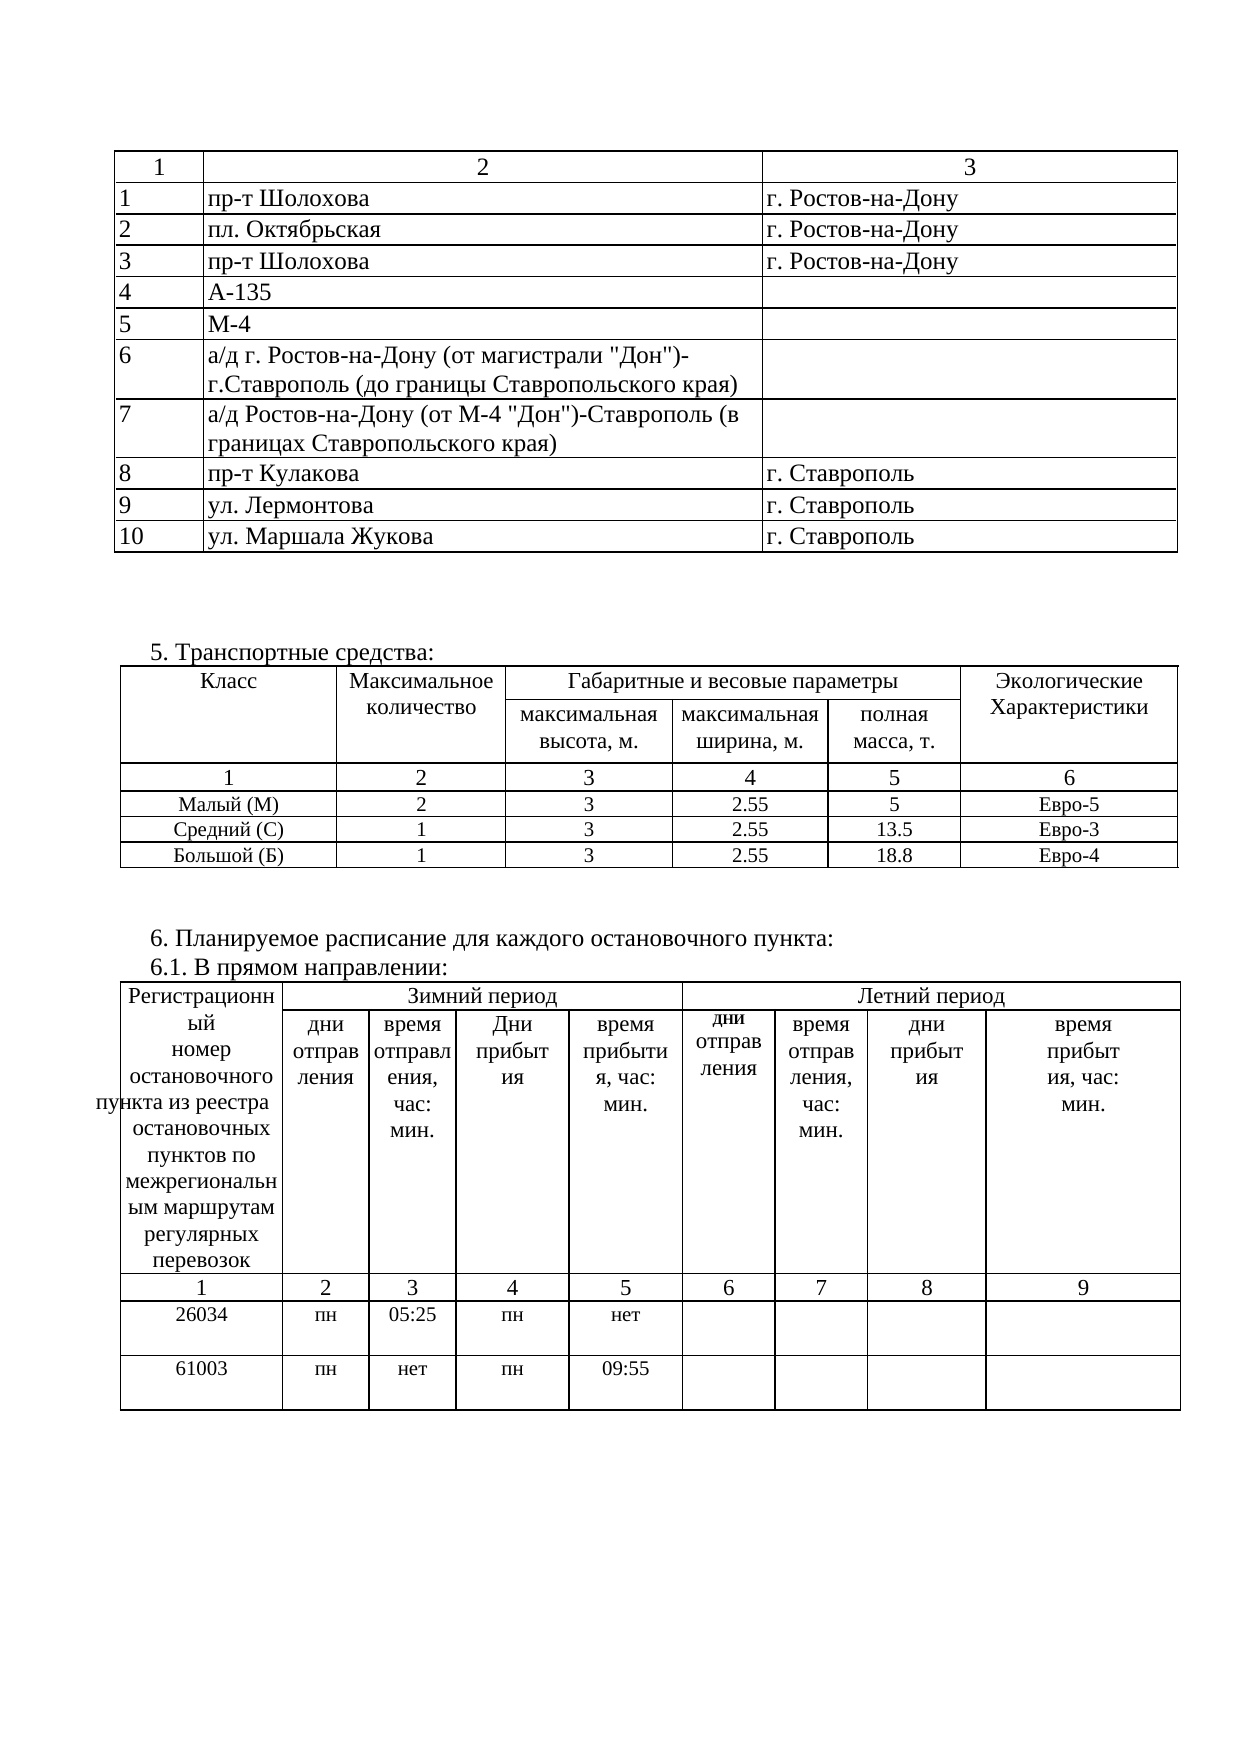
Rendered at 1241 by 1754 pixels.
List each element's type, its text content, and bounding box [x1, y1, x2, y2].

table_cell 3 [506, 792, 672, 816]
table_cell пр-т Шолохова [204, 246, 762, 276]
table_cell Евро-5 [961, 792, 1177, 816]
table_cell ул. Маршала Жукова [204, 521, 762, 551]
table_cell дни отправ ления [283, 1011, 368, 1272]
table_cell 8 [868, 1274, 985, 1300]
table_cell [868, 1356, 985, 1409]
table_cell 4 [457, 1274, 568, 1300]
table_cell максимальная ширина, м. [673, 700, 827, 762]
table_cell 2.55 [673, 792, 827, 816]
table_cell нет [570, 1302, 682, 1355]
table_cell М-4 [204, 309, 762, 339]
table_cell Евро-3 [961, 817, 1177, 841]
table_cell пн [457, 1302, 568, 1355]
text 6. Планируемое расписание для каждого остановочного пункта: [150, 923, 1090, 952]
table_cell [776, 1302, 867, 1355]
table_cell 09:55 [570, 1356, 682, 1409]
table_cell время отправл ения, час: мин. [370, 1011, 455, 1272]
table_cell 13.5 [829, 817, 960, 841]
table_header Габаритные и весовые параметры [506, 667, 960, 699]
table_cell ДНИ отправ ления [683, 1011, 774, 1272]
table_cell 3 [506, 764, 672, 790]
table_cell г. Ставрополь [763, 520, 1177, 551]
table_cell 26034 [121, 1302, 282, 1355]
table_cell ул. Лермонтова [204, 490, 762, 520]
table_cell 5 [829, 764, 960, 790]
table_cell 6 [961, 764, 1177, 790]
table_cell 1 [121, 1274, 282, 1300]
table_cell время отправ ления, час: мин. [776, 1011, 867, 1272]
table_cell максимальная высота, м. [506, 700, 672, 762]
table_cell 1 [337, 817, 505, 841]
table_cell время прибыт ия, час: мин. [987, 1011, 1180, 1272]
table_cell 3 [763, 152, 1177, 181]
table_cell 6 [683, 1274, 774, 1300]
table_cell 7 [115, 399, 203, 457]
table_cell 8 [115, 458, 203, 488]
table_cell 5 [570, 1274, 682, 1300]
table_cell дни прибыт ия [868, 1011, 985, 1272]
table_header Экологические Характеристики [961, 667, 1177, 762]
table_cell г. Ставрополь [763, 457, 1177, 488]
table_cell время прибыти я, час: мин. [570, 1011, 682, 1272]
table_cell пр-т Кулакова [204, 458, 762, 488]
table_cell г. Ставрополь [763, 488, 1177, 520]
table_cell 2 [337, 764, 505, 790]
table_cell 1 [115, 183, 203, 213]
table_cell 1 [337, 843, 505, 867]
text 5. Транспортные средства: [150, 637, 1090, 665]
table_cell 1 [121, 764, 336, 790]
table_cell 5 [115, 308, 203, 339]
table_cell [987, 1356, 1180, 1409]
table_cell 9 [115, 489, 203, 520]
table_cell Евро-4 [961, 843, 1177, 867]
table_cell [683, 1356, 774, 1409]
text 6.1. В прямом направлении: [150, 952, 1090, 981]
table_cell нет [370, 1356, 455, 1409]
table_header Максимальное количество [337, 667, 505, 762]
table_cell [683, 1302, 774, 1355]
table_cell 2 [337, 792, 505, 816]
table_cell Большой (Б) [121, 843, 336, 867]
table_cell 2 [115, 214, 203, 244]
table_header Класс [121, 667, 336, 762]
table_cell [763, 398, 1177, 457]
table_cell 2.55 [673, 817, 827, 841]
table_cell [776, 1356, 867, 1409]
table_cell полная масса, т. [829, 700, 960, 762]
table_cell 7 [776, 1274, 867, 1300]
table_cell А-135 [204, 277, 762, 307]
table_cell 2.55 [673, 843, 827, 867]
table_cell Дни прибыт ия [457, 1011, 568, 1272]
table_cell пн [283, 1302, 368, 1355]
table_cell 18.8 [829, 843, 960, 867]
table_cell а/д Ростов-на-Дону (от М-4 "Дон")-Ставрополь (в границах Ставропольского края) [204, 400, 762, 457]
table_cell Малый (М) [121, 792, 336, 816]
table_cell 3 [506, 817, 672, 841]
table_cell пн [283, 1356, 368, 1409]
table_cell [868, 1302, 985, 1355]
table_cell 3 [370, 1274, 455, 1300]
table_cell [987, 1302, 1180, 1355]
table_cell пр-т Шолохова [204, 183, 762, 213]
table_cell 9 [987, 1274, 1180, 1300]
table_header Летний период [683, 983, 1180, 1009]
table_cell [763, 276, 1177, 307]
table_cell 4 [673, 764, 827, 790]
table_cell 6 [115, 340, 203, 398]
table_cell пл. Октябрьская [204, 215, 762, 244]
table_cell 2 [283, 1274, 368, 1300]
table_cell пн [457, 1356, 568, 1409]
table_cell г. Ростов-на-Дону [763, 244, 1177, 276]
table_cell 5 [829, 792, 960, 816]
table_cell 05:25 [370, 1302, 455, 1355]
table_cell 61003 [121, 1356, 282, 1409]
table_cell 3 [115, 245, 203, 276]
table_cell [763, 339, 1177, 398]
table_cell 10 [115, 521, 203, 551]
table_cell г. Ростов-на-Дону [763, 213, 1177, 244]
table_cell 1 [115, 152, 203, 181]
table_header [121, 983, 282, 1272]
table_cell 4 [115, 277, 203, 307]
table_header Зимний период [283, 983, 682, 1009]
table_cell 2 [204, 152, 762, 181]
table_cell 3 [506, 843, 672, 867]
table_cell г. Ростов-на-Дону [763, 181, 1177, 213]
table_cell Средний (С) [121, 817, 336, 841]
table_cell а/д г. Ростов-на-Дону (от магистрали "Дон")- г.Ставрополь (до границы Ставропольского края) [204, 340, 762, 398]
table_cell [763, 307, 1177, 339]
